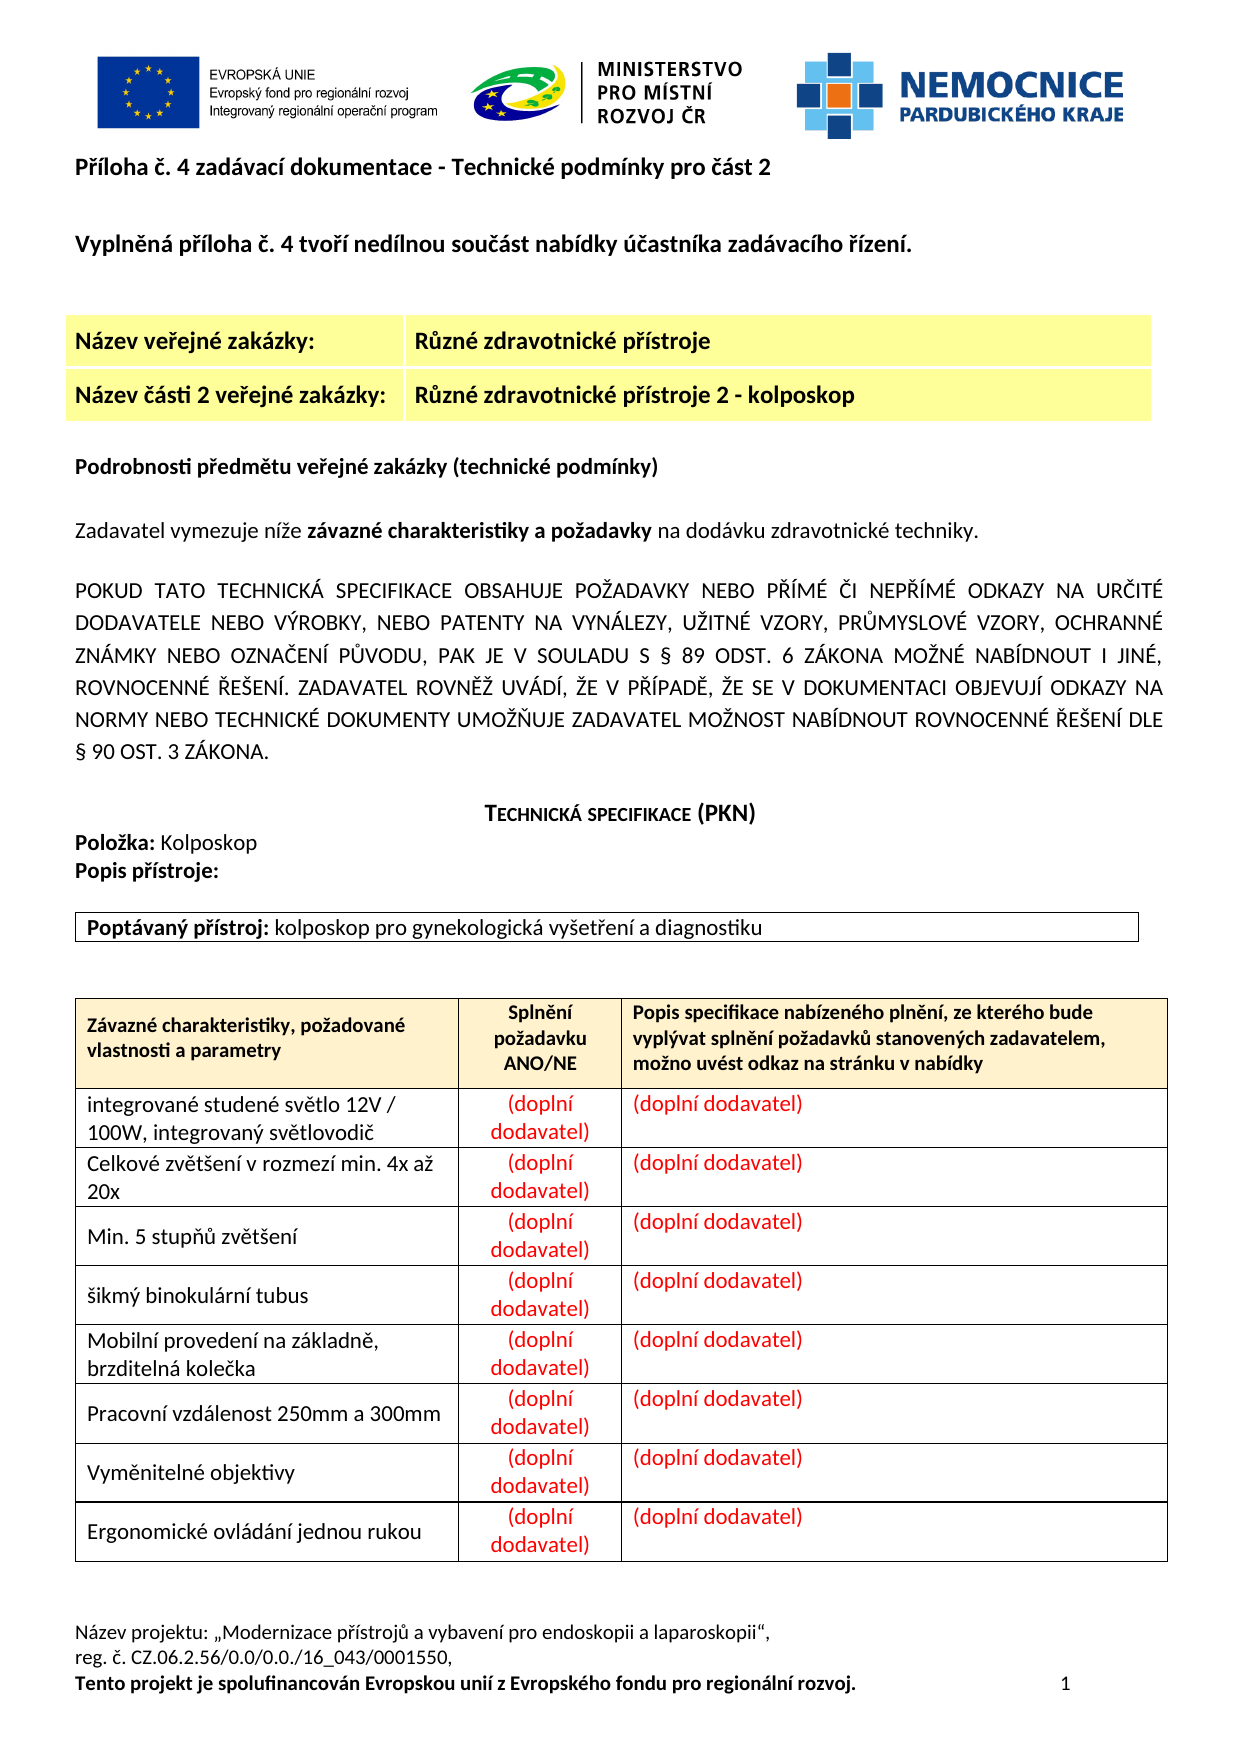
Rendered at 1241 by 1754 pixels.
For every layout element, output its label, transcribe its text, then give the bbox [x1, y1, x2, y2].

table_header Poptávaný přístroj: kolposkop pro gynekologická vyšetření a diagnostiku [76, 913, 1138, 941]
table_header Název veřejné zakázky: [66, 315, 403, 366]
table_header Závazné charakteristiky, požadované vlastnosti a parametry [76, 999, 458, 1088]
table_cell šikmý binokulární tubus [76, 1266, 458, 1324]
text Zadavatel vymezuje níže závazné charakteristiky a požadavky na dodávku zdravotnické techniky. [75, 516, 1165, 544]
text Podrobnosti předmětu veřejné zakázky (technické podmínky) [75, 452, 1165, 480]
text Popis přístroje: [75, 856, 1165, 884]
table_cell (doplní dodavatel) [459, 1503, 621, 1561]
table_cell Ergonomické ovládání jednou rukou [76, 1503, 458, 1561]
table_cell (doplní dodavatel) [459, 1325, 621, 1383]
picture [795, 51, 1123, 93]
table_cell Min. 5 stupňů zvětšení [76, 1207, 458, 1265]
table_cell (doplní dodavatel) [622, 1503, 1167, 1561]
text Technická specifikace (PKN) [75, 797, 1165, 828]
table_cell (doplní dodavatel) [459, 1148, 621, 1206]
table_cell (doplní dodavatel) [622, 1207, 1167, 1265]
table_cell (doplní dodavatel) [459, 1266, 621, 1324]
table_cell (doplní dodavatel) [622, 1148, 1167, 1206]
table_header Různé zdravotnické přístroje [406, 315, 1151, 366]
table_cell (doplní dodavatel) [622, 1384, 1167, 1442]
text Vyplněná příloha č. 4 tvoří nedílnou součást nabídky účastníka zadávacího řízení. [75, 228, 1165, 258]
table_cell (doplní dodavatel) [459, 1207, 621, 1265]
picture [75, 32, 764, 93]
table_cell Mobilní provedení na základně, brzditelná kolečka [76, 1325, 458, 1383]
table_cell (doplní dodavatel) [622, 1266, 1167, 1324]
table_cell (doplní dodavatel) [622, 1089, 1167, 1147]
table_header Splnění požadavku ANO/NE [459, 999, 621, 1088]
table_cell integrované studené světlo 12V / 100W, integrovaný světlovodič [76, 1089, 458, 1147]
table_cell (doplní dodavatel) [459, 1384, 621, 1442]
table_cell (doplní dodavatel) [459, 1444, 621, 1501]
table_header Popis specifikace nabízeného plnění, ze kterého bude vyplývat splnění požadavků stanovených zadavatelem, možno uvést odkaz na stránku v nabídky [622, 999, 1167, 1088]
text POKUD TATO TECHNICKÁ SPECIFIKACE OBSAHUJE POŽADAVKY NEBO PŘÍMÉ ČI NEPŘÍMÉ ODKAZY NA URČITÉ DODAVATELE NEBO VÝROBKY, NEBO PATENTY NA VYNÁLEZY, UŽITNÉ VZORY, PRŮMYSLOVÉ VZORY, OCHRANNÉ ZNÁMKY NEBO OZNAČENÍ PŮVODU, PAK JE V SOULADU S § 89 ODST. 6 ZÁKONA MOŽNÉ NABÍDNOUT I JINÉ, ROVNOCENNÉ ŘEŠENÍ. ZADAVATEL ROVNĚŽ UVÁDÍ, ŽE V PŘÍPADĚ, ŽE SE V DOKUMENTACI OBJEVUJÍ ODKAZY NA NORMY NEBO TECHNICKÉ DOKUMENTY UMOŽŇUJE ZADAVATEL MOŽNOST NABÍDNOUT ROVNOCENNÉ ŘEŠENÍ DLE § 90 OST. 3 ZÁKONA. [75, 576, 1165, 765]
table_cell Vyměnitelné objektivy [76, 1444, 458, 1501]
table_cell Název části 2 veřejné zakázky: [66, 369, 403, 421]
table_cell (doplní dodavatel) [622, 1444, 1167, 1501]
table_cell Celkové zvětšení v rozmezí min. 4x až 20x [76, 1148, 458, 1206]
table_cell (doplní dodavatel) [622, 1325, 1167, 1383]
table_cell Pracovní vzdálenost 250mm a 300mm [76, 1384, 458, 1442]
table_cell (doplní dodavatel) [459, 1089, 621, 1147]
text Příloha č. 4 zadávací dokumentace - Technické podmínky pro část 2 [75, 93, 1165, 182]
table_cell Různé zdravotnické přístroje 2 - kolposkop [406, 369, 1151, 421]
text Položka: Kolposkop [75, 828, 1165, 856]
